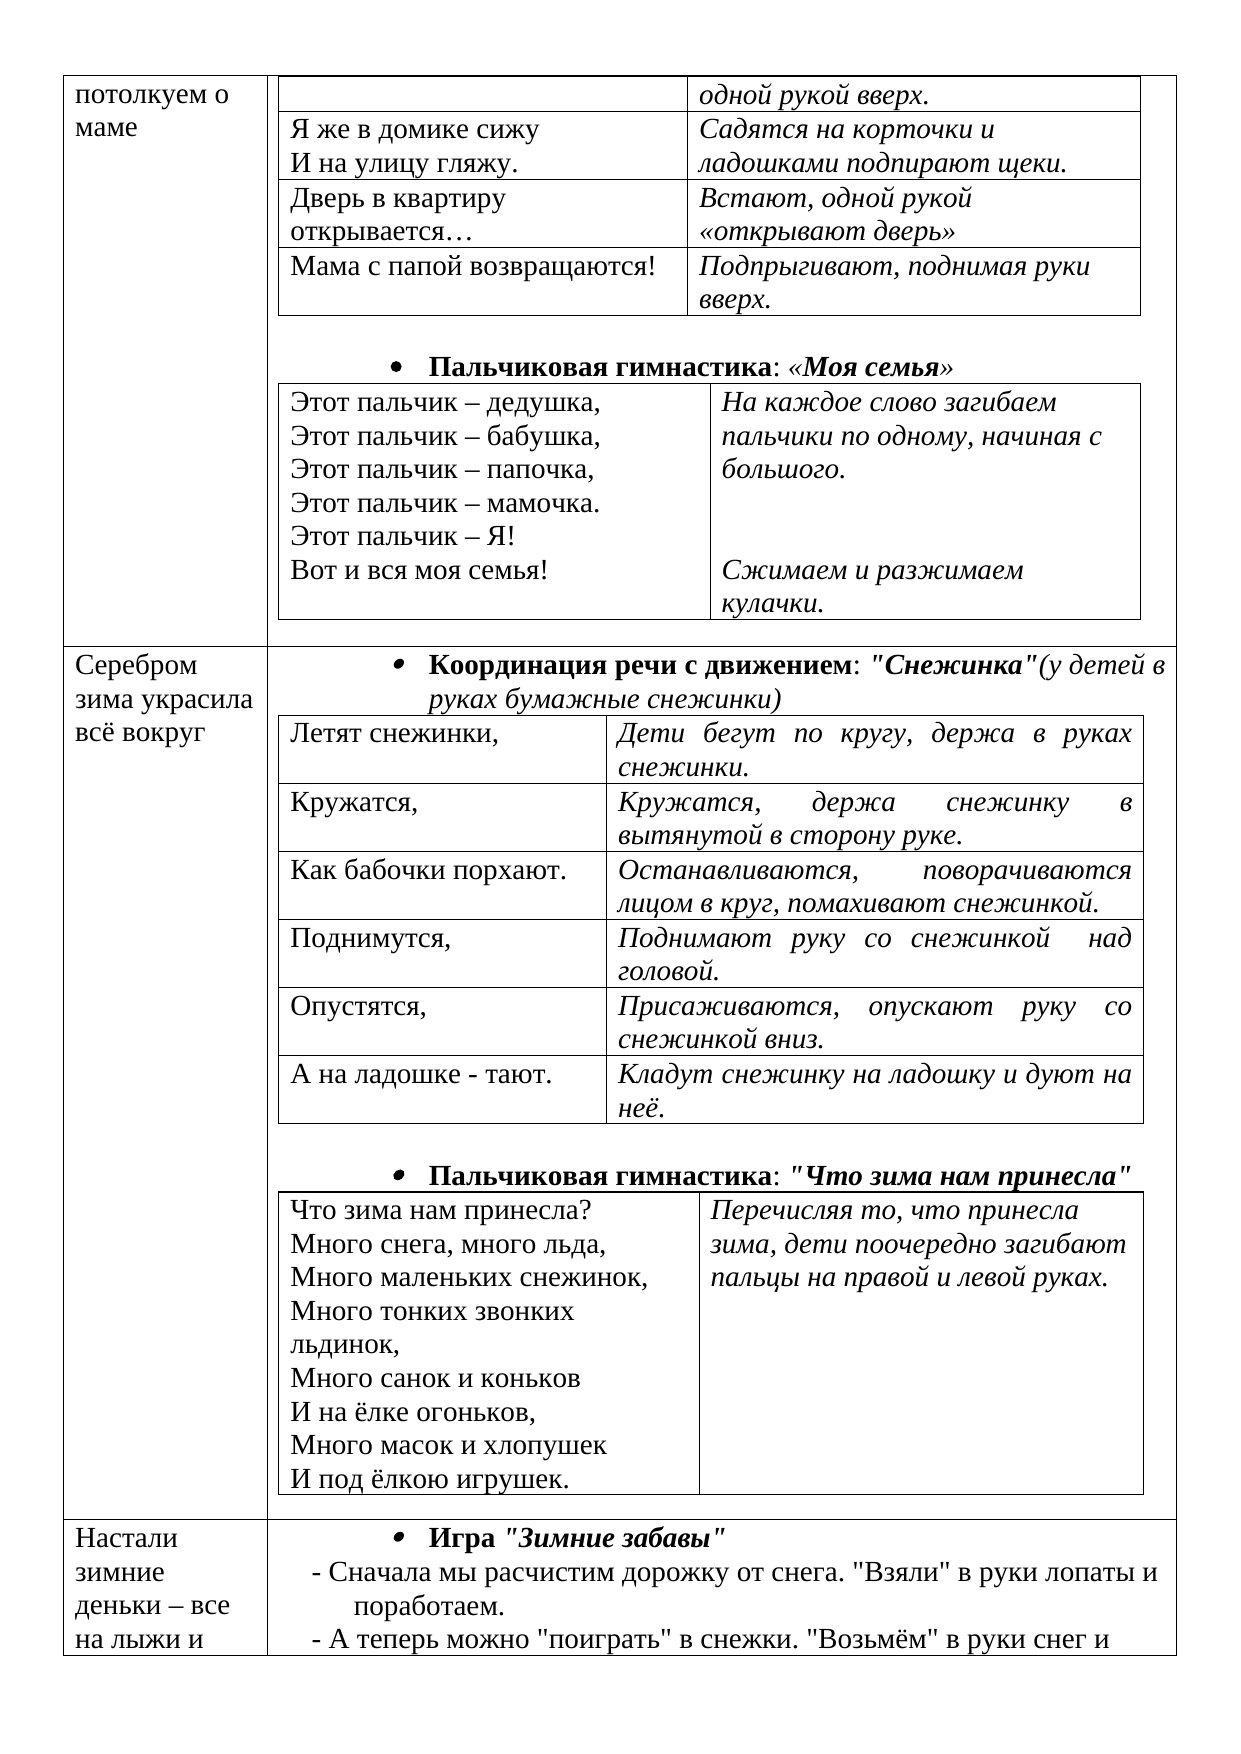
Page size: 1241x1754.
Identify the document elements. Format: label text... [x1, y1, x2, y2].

table_cell Координация речи с движением: "Снежинка"(у детей в руках бумажные снежинки) Пальчиковая гимнастика: "Что зима нам принесла" [268, 647, 1176, 1519]
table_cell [64, 1520, 267, 1655]
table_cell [64, 76, 267, 646]
table_cell Серебром зима украсила всё вокруг [64, 647, 267, 1519]
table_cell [268, 1520, 1176, 1655]
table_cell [268, 76, 1176, 646]
